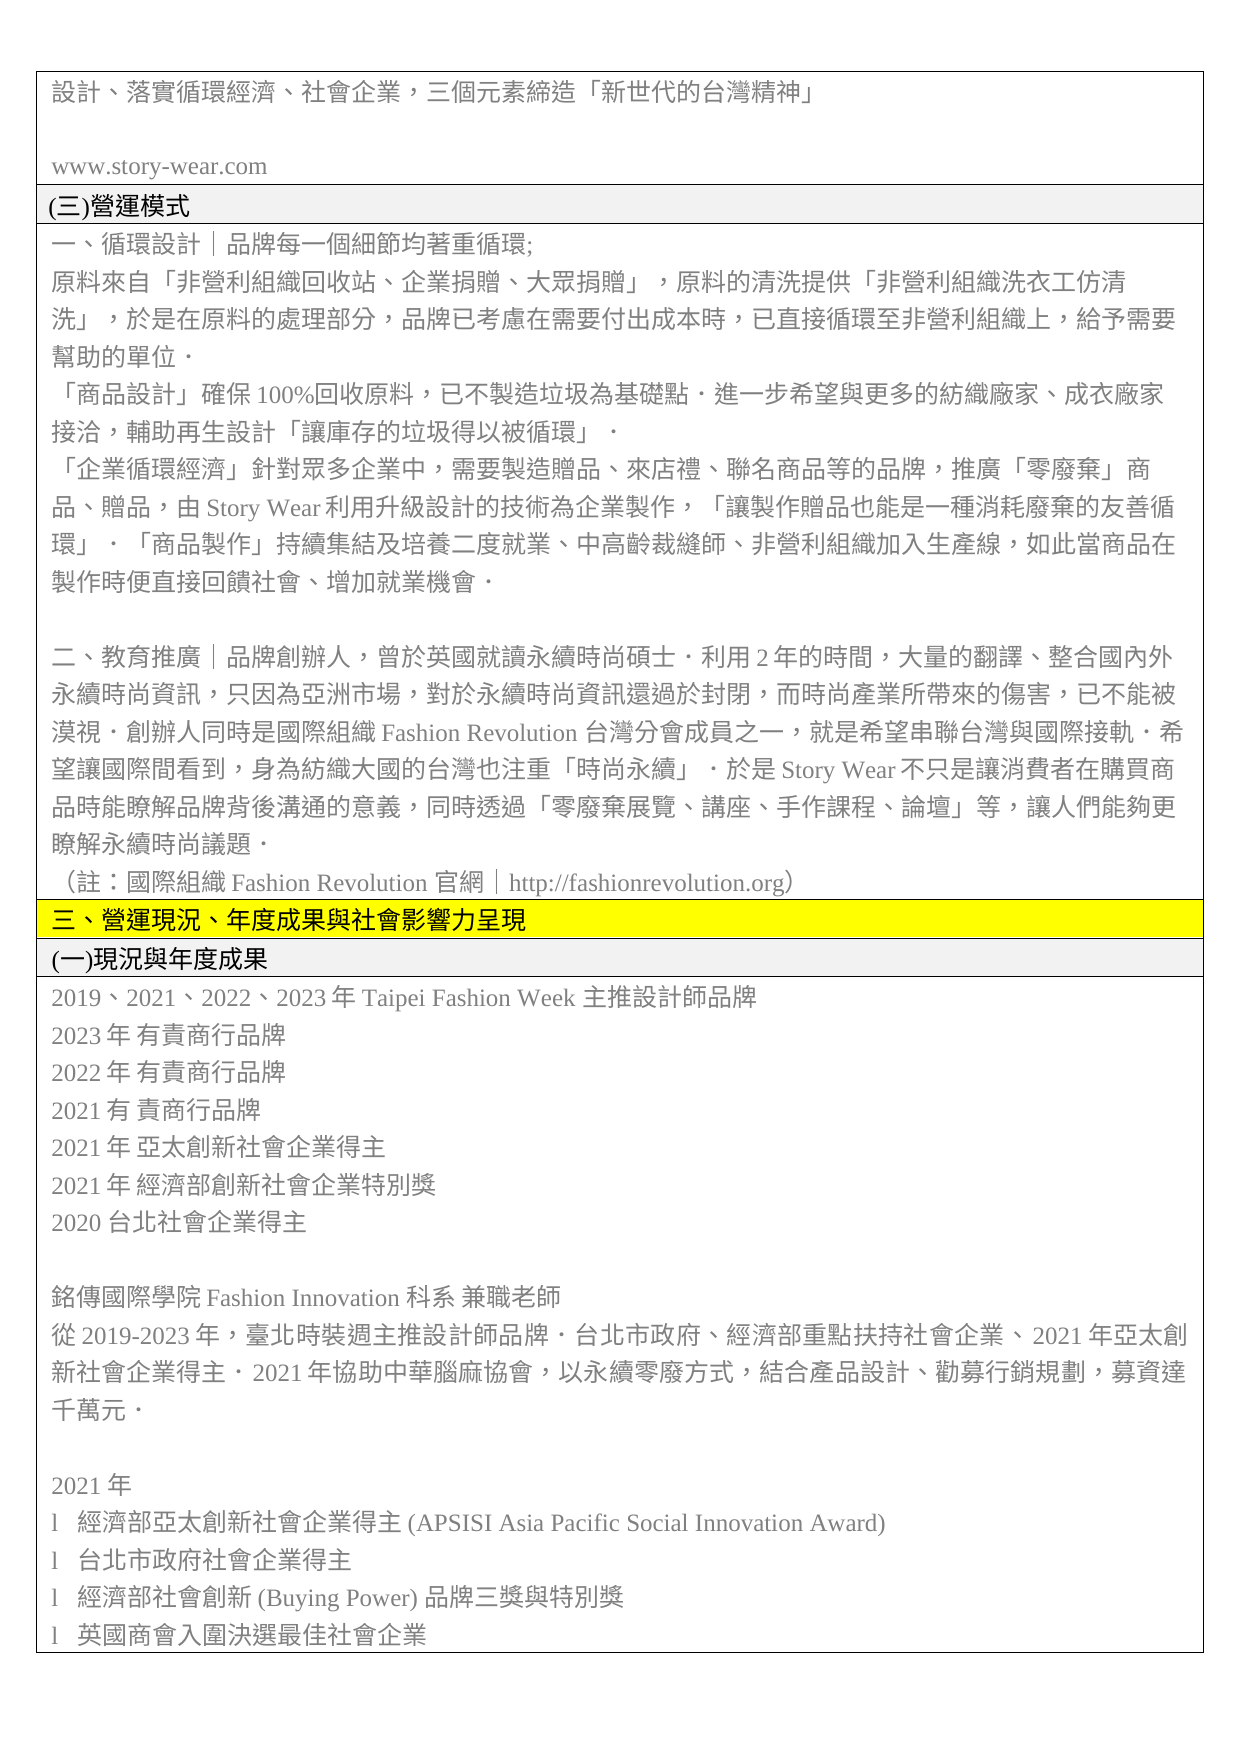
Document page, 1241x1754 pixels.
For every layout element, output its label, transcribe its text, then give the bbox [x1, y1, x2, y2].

table_cell 一、循環設計｜品牌每一個細節均著重循環; 原料來自「非營利組織回收站、企業捐贈、大眾捐贈」，原料的清洗提供「非營利組織洗衣工仿清洗」，於是在原料的處理部分，品牌已考慮在需要付出成本時，已直接循環至非營利組織上，給予需要幫助的單位． 「商品設計」確保100%回收原料，已不製造垃圾為基礎點．進一步希望與更多的紡織廠家、成衣廠家接洽，輔助再生設計「讓庫存的垃圾得以被循環」． 「企業循環經濟」針對眾多企業中，需要製造贈品、來店禮、聯名商品等的品牌，推廣「零廢棄」商品、贈品，由Story Wear利用升級設計的技術為企業製作，「讓製作贈品也能是一種消耗廢棄的友善循環」．「商品製作」持續集結及培養二度就業、中高齡裁縫師、非營利組織加入生產線，如此當商品在製作時便直接回饋社會、增加就業機會． 二、教育推廣｜品牌創辦人，曾於英國就讀永續時尚碩士．利用2年的時間，大量的翻譯、整合國內外永續時尚資訊，只因為亞洲市場，對於永續時尚資訊還過於封閉，而時尚產業所帶來的傷害，已不能被漠視．創辦人同時是國際組織Fashion Revolution 台灣分會成員之一，就是希望串聯台灣與國際接軌．希望讓國際間看到，身為紡織大國的台灣也注重「時尚永續」．於是Story Wear不只是讓消費者在購買商品時能瞭解品牌背後溝通的意義，同時透過「零廢棄展覽、講座、手作課程、論壇」等，讓人們能夠更瞭解永續時尚議題． （註：國際組織Fashion Revolution 官網｜http://fashionrevolution.org） [37, 224, 1203, 899]
table_cell 三、營運現況、年度成果與社會影響力呈現 [37, 900, 1203, 937]
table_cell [37, 72, 1203, 184]
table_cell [37, 977, 1203, 1652]
table_cell (一)現況與年度成果 [37, 939, 1203, 976]
table_cell (三)營運模式 [37, 185, 1203, 223]
